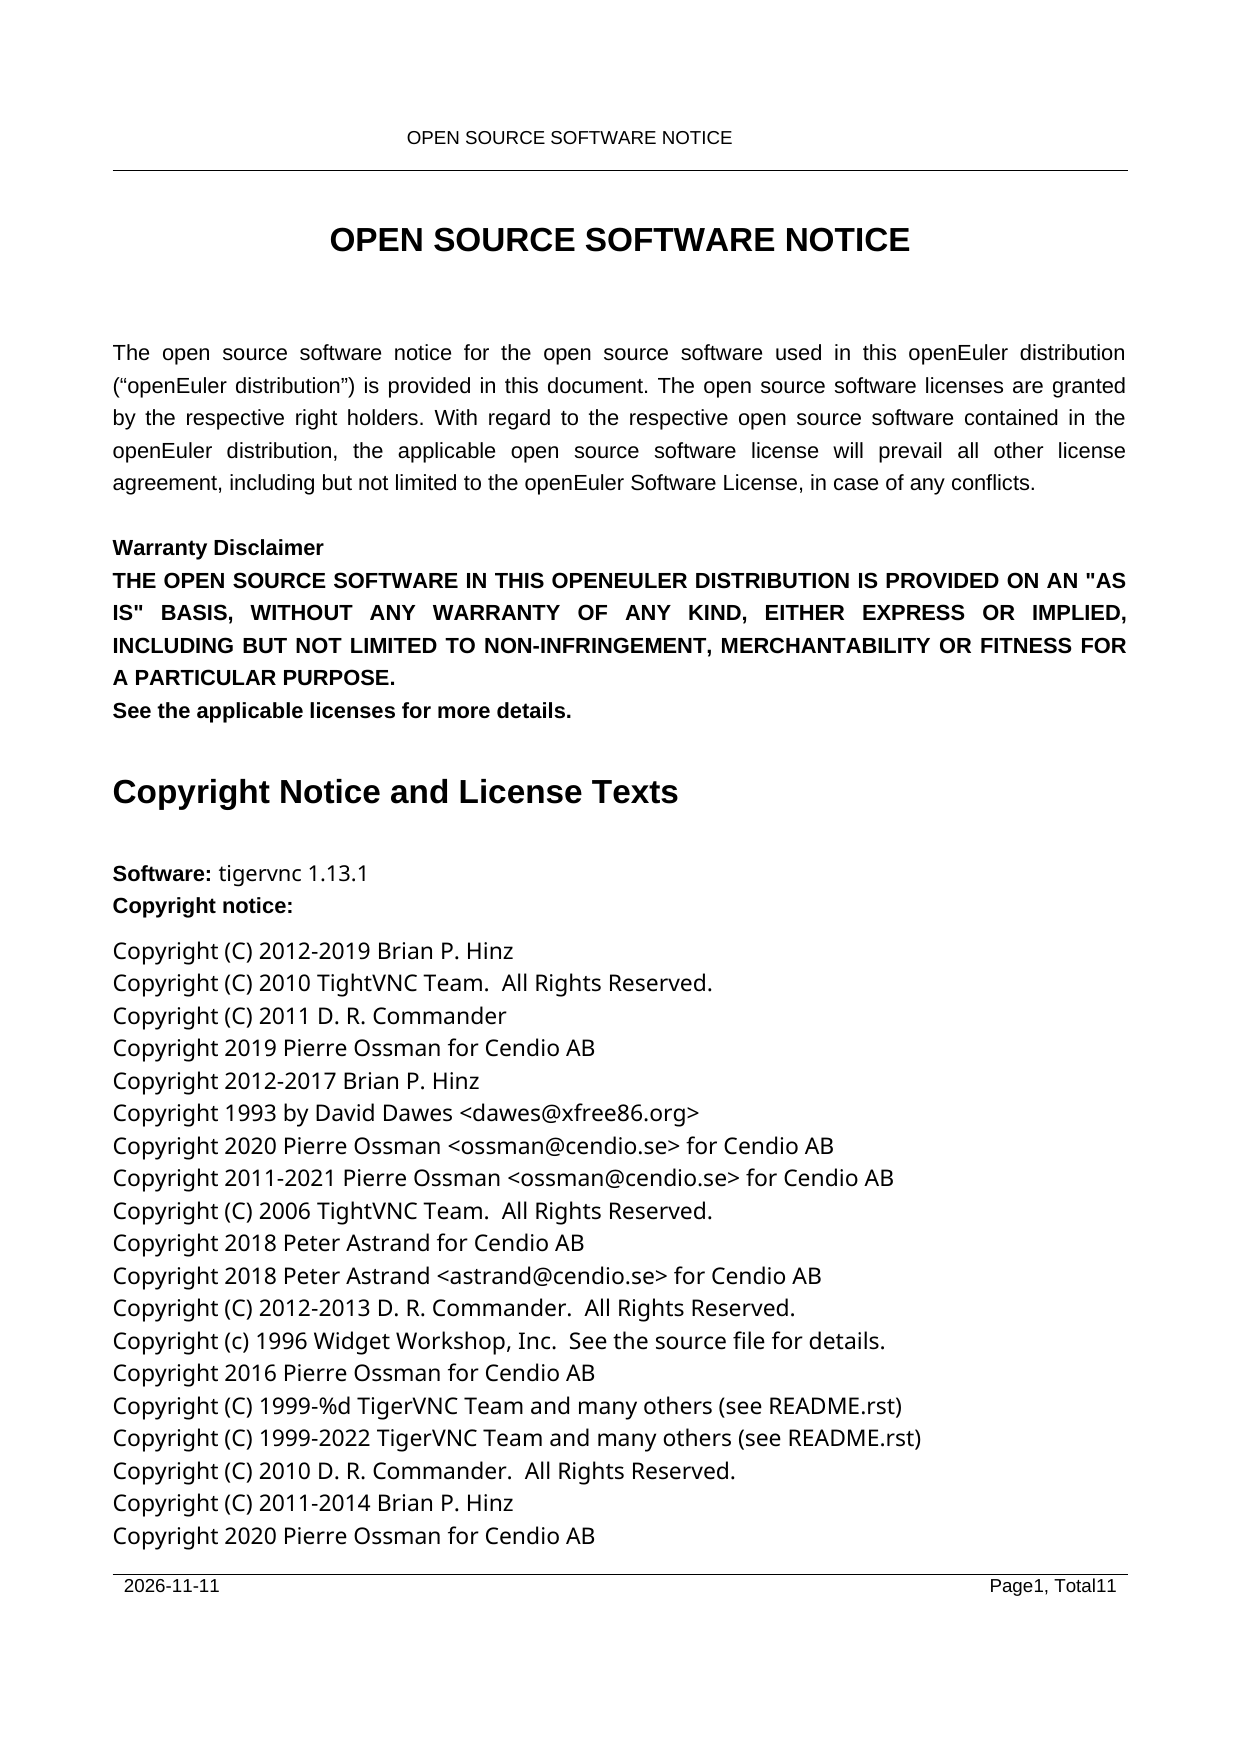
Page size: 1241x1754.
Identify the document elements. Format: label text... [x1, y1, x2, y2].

text Warranty Disclaimer [112, 531, 1128, 564]
text The open source software notice for the open source software used in this openEuler distribution (“openEuler distribution”) is provided in this document. The open source software licenses are granted by the respective right holders. With regard to the respective open source software contained in the openEuler distribution, the applicable open source software license will prevail all other license agreement, including but not limited to the openEuler Software License, in case of any conflicts. [112, 336, 1128, 499]
text OPEN SOURCE SOFTWARE NOTICE [112, 206, 1128, 271]
text Copyright Notice and License Texts [112, 759, 1128, 824]
text THE OPEN SOURCE SOFTWARE IN THIS OPENEULER DISTRIBUTION IS PROVIDED ON AN "AS IS" BASIS, WITHOUT ANY WARRANTY OF ANY KIND, EITHER EXPRESS OR IMPLIED, INCLUDING BUT NOT LIMITED TO NON-INFRINGEMENT, MERCHANTABILITY OR FITNESS FOR A PARTICULAR PURPOSE. See the applicable licenses for more details. [112, 564, 1128, 726]
title Software: tigervnc 1.13.1 [112, 856, 1128, 889]
text Copyright notice: [112, 889, 1128, 921]
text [112, 934, 1128, 1551]
